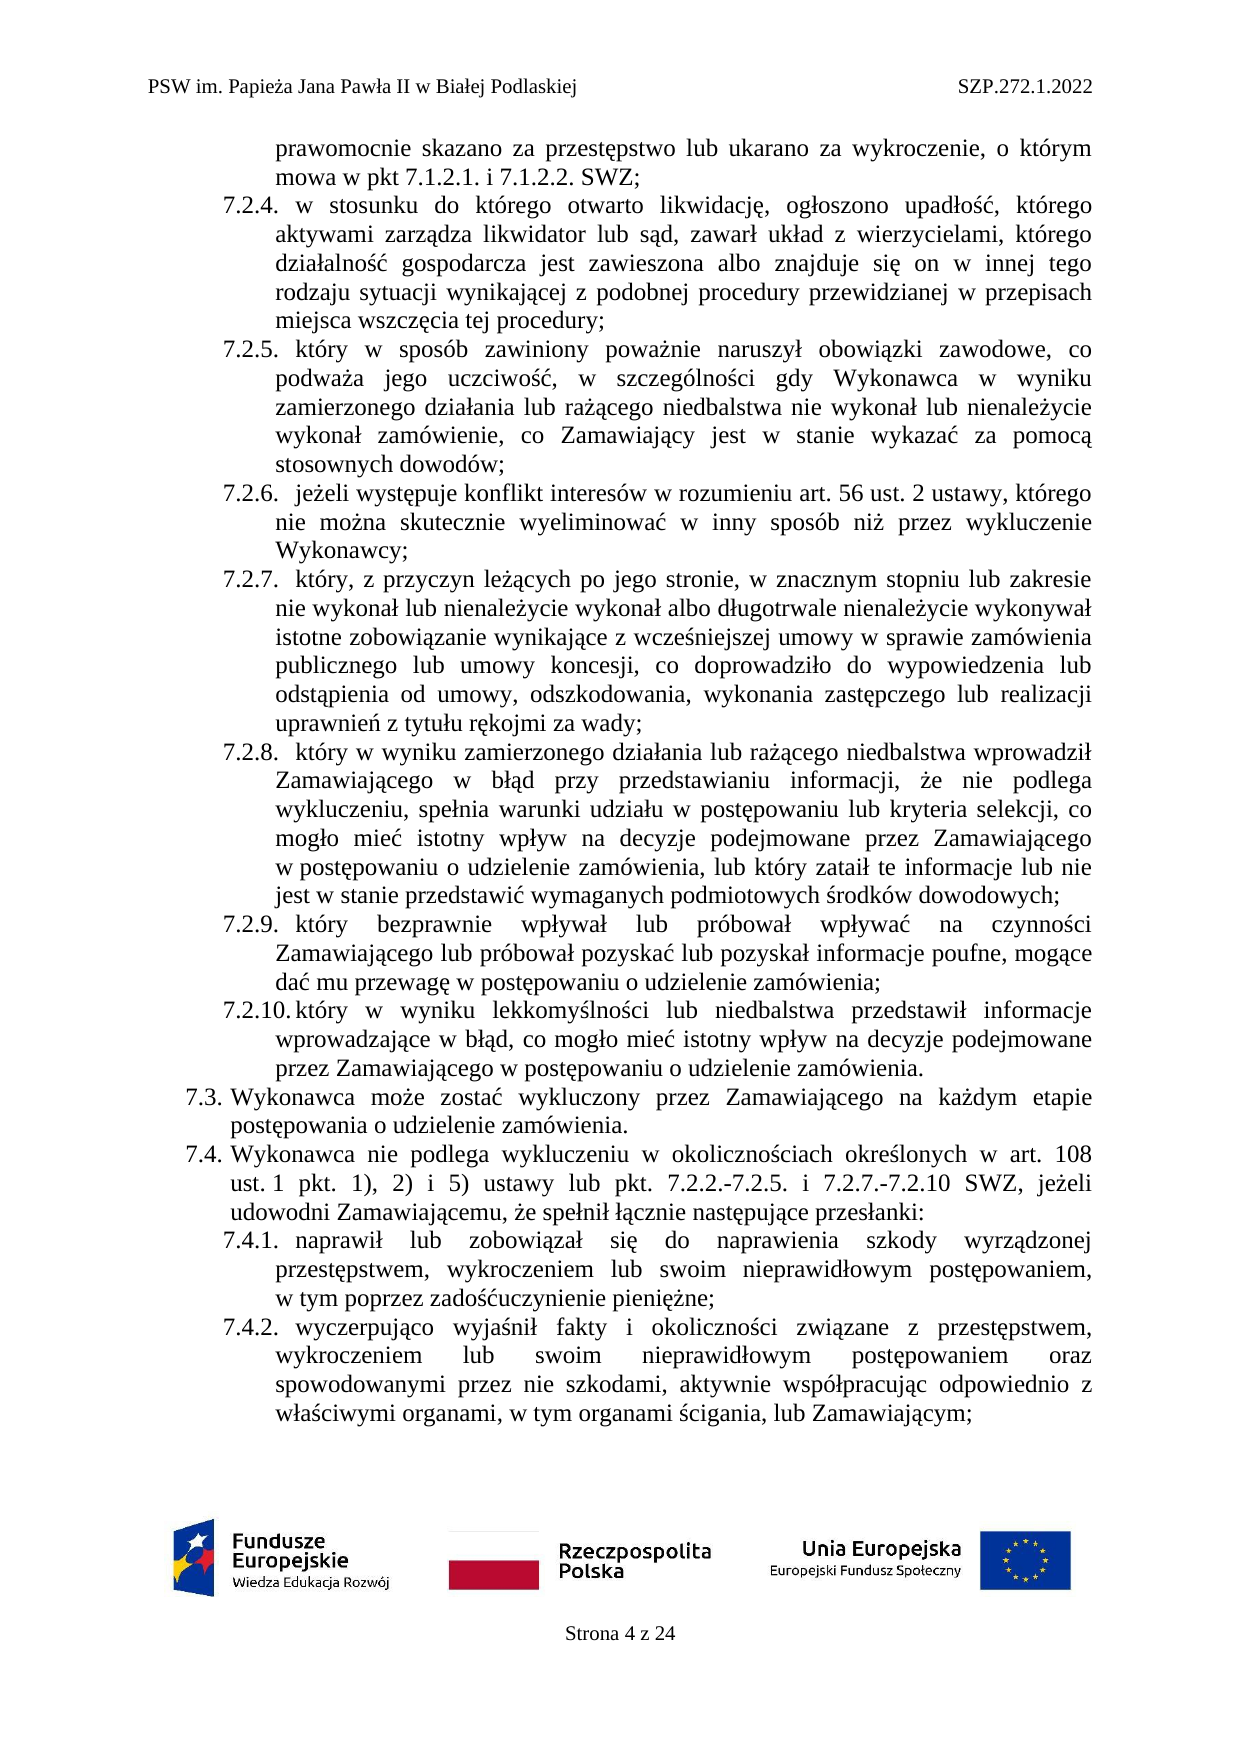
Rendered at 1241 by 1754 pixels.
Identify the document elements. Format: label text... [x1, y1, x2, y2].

list który w sposób zawiniony poważnie naruszył obowiązki zawodowe, co podważa jego uczciwość, w szczególności gdy Wykonawca w wyniku zamierzonego działania lub rażącego niedbalstwa nie wykonał lub nienależycie wykonał zamówienie, co Zamawiający jest w stanie wykazać za pomocą stosownych dowodów; [223, 334, 1093, 478]
list który, z przyczyn leżących po jego stronie, w znacznym stopniu lub zakresie nie wykonał lub nienależycie wykonał albo długotrwale nienależycie wykonywał istotne zobowiązanie wynikające z wcześniejszej umowy w sprawie zamówienia publicznego lub umowy koncesji, co doprowadziło do wypowiedzenia lub odstąpienia od umowy, odszkodowania, wykonania zastępczego lub realizacji uprawnień z tytułu rękojmi za wady; [223, 564, 1093, 737]
list Wykonawca nie podlega wykluczeniu w okolicznościach określonych w art. 108 ust. 1 pkt. 1), 2) i 5) ustawy lub pkt. 7.2.2.-7.2.5. i 7.2.7.-7.2.10 SWZ, jeżeli udowodni Zamawiającemu, że spełnił łącznie następujące przesłanki: [185, 1139, 1093, 1225]
list naprawił lub zobowiązał się do naprawienia szkody wyrządzonej przestępstwem, wykroczeniem lub swoim nieprawidłowym postępowaniem, w tym poprzez zadośćuczynienie pieniężne; [223, 1225, 1093, 1312]
list jeżeli występuje konflikt interesów w rozumieniu art. 56 ust. 2 ustawy, którego nie można skutecznie wyeliminować w inny sposób niż przez wykluczenie Wykonawcy; [223, 478, 1093, 564]
list w stosunku do którego otwarto likwidację, ogłoszono upadłość, którego aktywami zarządza likwidator lub sąd, zawarł układ z wierzycielami, którego działalność gospodarcza jest zawieszona albo znajduje się on w innej tego rodzaju sytuacji wynikającej z podobnej procedury przewidzianej w przepisach miejsca wszczęcia tej procedury; [223, 190, 1093, 334]
picture [164, 1511, 1077, 1597]
list który bezprawnie wpływał lub próbował wpływać na czynności Zamawiającego lub próbował pozyskać lub pozyskał informacje poufne, mogące dać mu przewagę w postępowaniu o udzielenie zamówienia; [223, 909, 1093, 995]
list wyczerpująco wyjaśnił fakty i okoliczności związane z przestępstwem, wykroczeniem lub swoim nieprawidłowym postępowaniem oraz spowodowanymi przez nie szkodami, aktywnie współpracując odpowiednio z właściwymi organami, w tym organami ścigania, lub Zamawiającym; [223, 1312, 1093, 1427]
list Wykonawca może zostać wykluczony przez Zamawiającego na każdym etapie postępowania o udzielenie zamówienia. [185, 1082, 1093, 1139]
list który w wyniku lekkomyślności lub niedbalstwa przedstawił informacje wprowadzające w błąd, co mogło mieć istotny wpływ na decyzje podejmowane przez Zamawiającego w postępowaniu o udzielenie zamówienia. [223, 995, 1093, 1082]
list który w wyniku zamierzonego działania lub rażącego niedbalstwa wprowadził Zamawiającego w błąd przy przedstawianiu informacji, że nie podlega wykluczeniu, spełnia warunki udziału w postępowaniu lub kryteria selekcji, co mogło mieć istotny wpływ na decyzje podejmowane przez Zamawiającego w postępowaniu o udzielenie zamówienia, lub który zataił te informacje lub nie jest w stanie przedstawić wymaganych podmiotowych środków dowodowych; [223, 737, 1093, 909]
